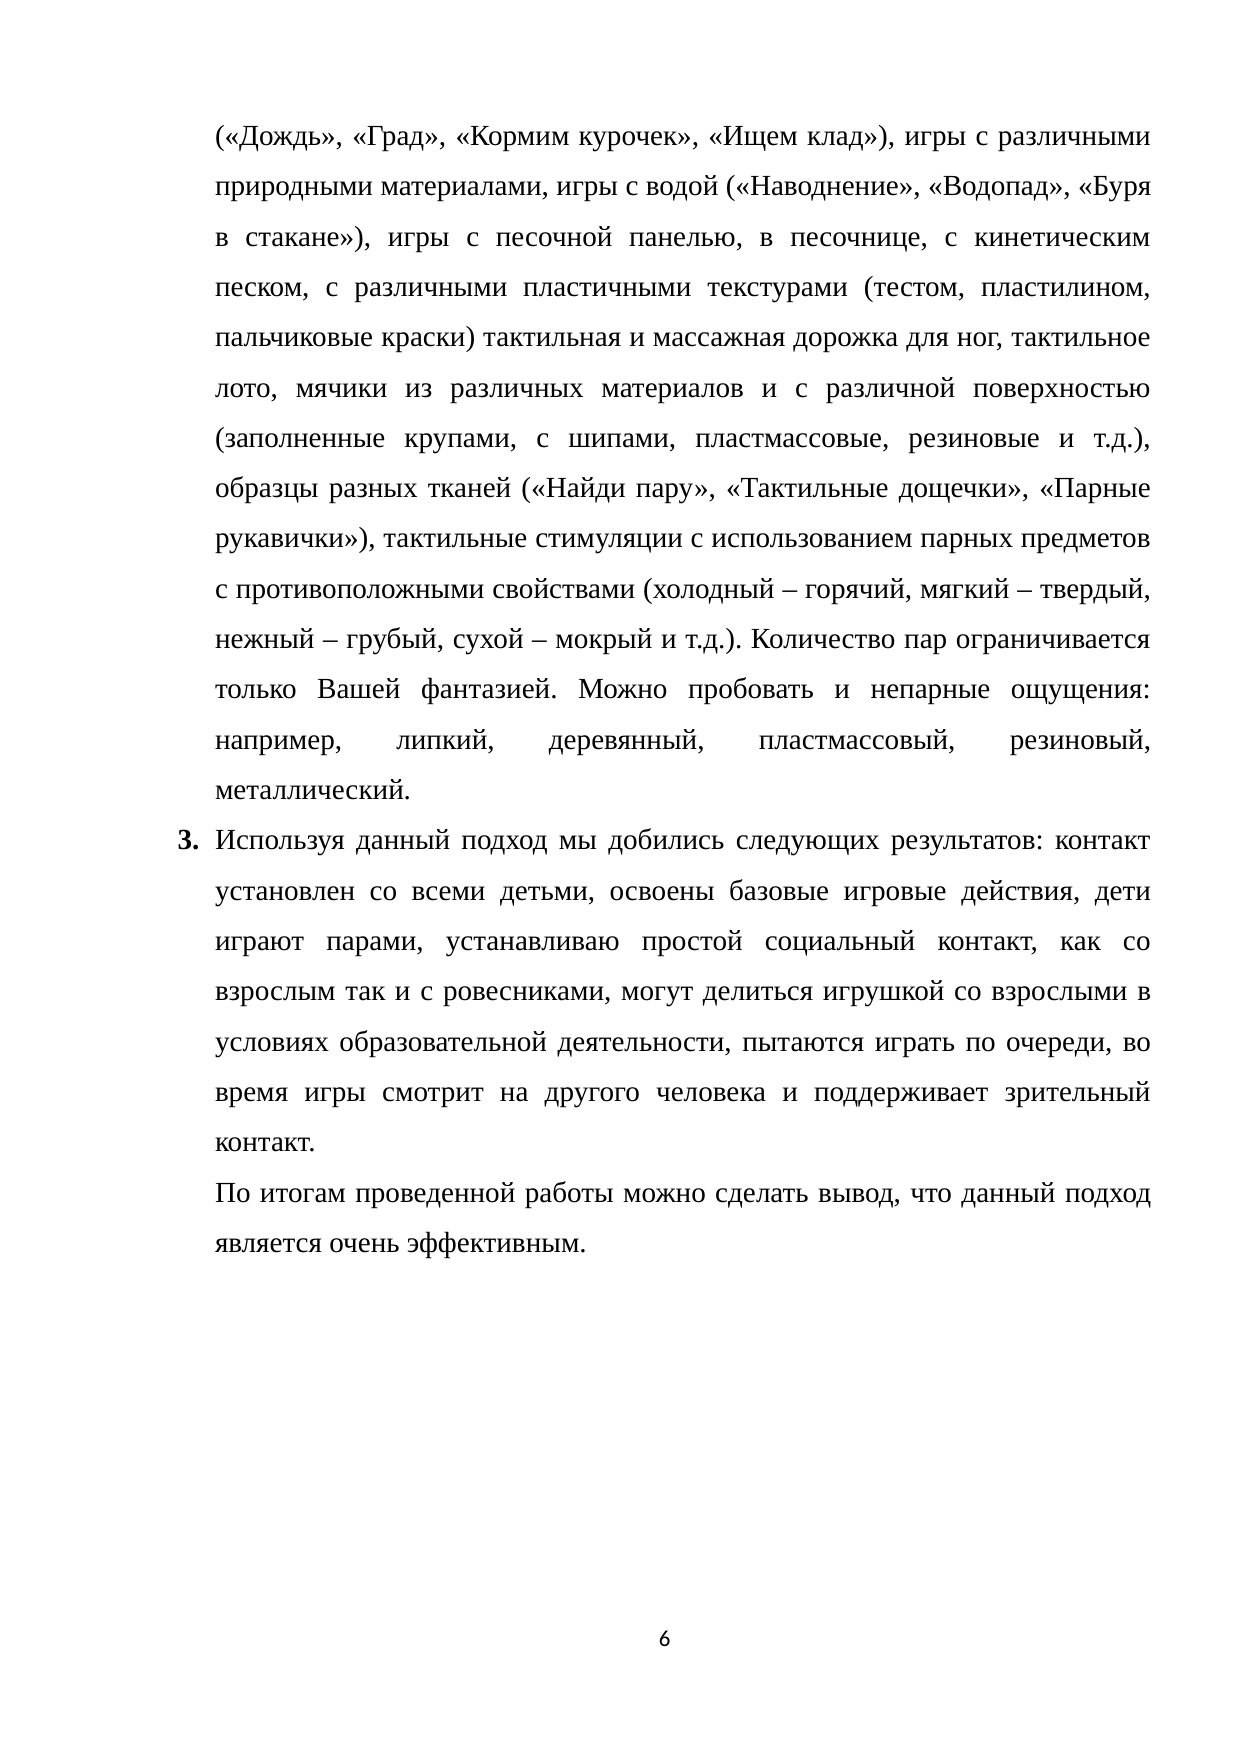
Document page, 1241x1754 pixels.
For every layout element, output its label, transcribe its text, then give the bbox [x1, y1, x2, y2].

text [215, 118, 1152, 806]
list По итогам проведенной работы можно сделать вывод, что данный подход является очень эффективным. [215, 1175, 1152, 1258]
list Используя данный подход мы добились следующих результатов: контакт установлен со всеми детьми, освоены базовые игровые действия, дети играют парами, устанавливаю простой социальный контакт, как со взрослым так и с ровесниками, могут делиться игрушкой со взрослыми в условиях образовательной деятельности, пытаются играть по очереди, во время игры смотрит на другого человека и поддерживает зрительный контакт. [177, 822, 1152, 1158]
